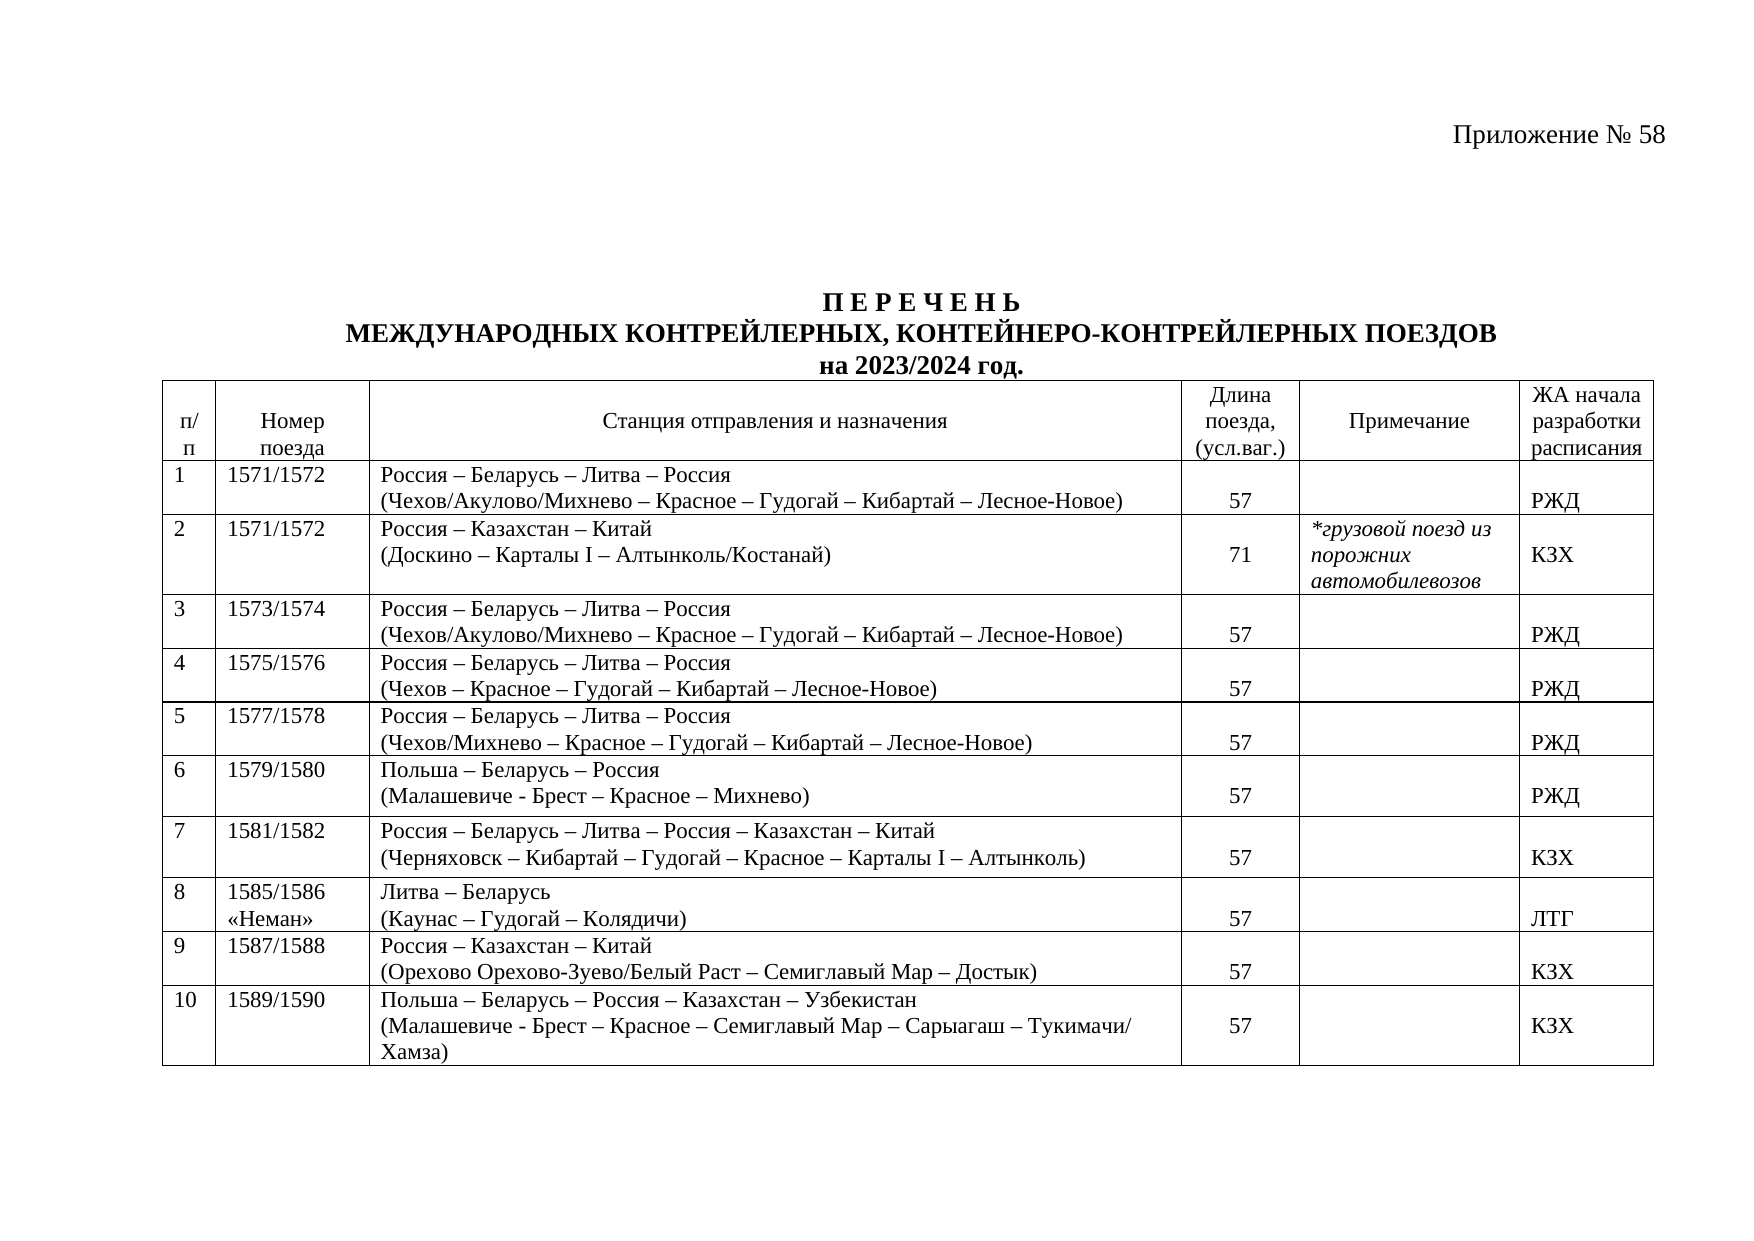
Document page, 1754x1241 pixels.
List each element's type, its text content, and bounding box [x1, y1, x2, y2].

table_cell 1571/1572 [216, 515, 369, 594]
table_cell 1587/1588 [216, 932, 369, 985]
table_cell Россия – Казахстан – Китай (Доскино – Карталы I – Алтынколь/Костанай) [370, 515, 1181, 594]
table_cell 5 [163, 703, 215, 755]
table_cell [1300, 703, 1519, 755]
table_cell 8 [163, 878, 215, 931]
table_cell Россия – Казахстан – Китай (Орехово Орехово-Зуево/Белый Раст – Семиглавый Мар – Достык) [370, 932, 1181, 985]
table_cell Польша – Беларусь – Россия – Казахстан – Узбекистан (Малашевиче - Брест – Красное – Семиглавый Мар – Сарыагаш – Тукимачи/ Хамза) [370, 986, 1181, 1065]
table_cell [1300, 756, 1519, 816]
table_cell 57 [1182, 932, 1299, 985]
table_cell *грузовой поезд из порожних автомобилевозов [1300, 515, 1519, 594]
table_cell 57 [1182, 461, 1299, 514]
table_cell [1300, 878, 1519, 931]
table_header Длина поезда, (усл.ваг.) [1182, 381, 1299, 460]
table_cell [1300, 932, 1519, 985]
table_cell РЖД [1520, 703, 1653, 755]
table_cell 57 [1182, 817, 1299, 877]
table_cell Россия – Беларусь – Литва – Россия – Казахстан – Китай (Черняховск – Кибартай – Гудогай – Красное – Карталы I – Алтынколь) [370, 817, 1181, 877]
table_cell [1300, 817, 1519, 877]
table_header п/п [163, 381, 215, 460]
table_cell 1581/1582 [216, 817, 369, 877]
table_cell КЗХ [1520, 986, 1653, 1065]
subtitle П Е Р Е Ч Е Н Ь [177, 286, 1665, 318]
table_cell 1573/1574 [216, 595, 369, 648]
table_cell 7 [163, 817, 215, 877]
table_cell РЖД [1520, 461, 1653, 514]
table_cell 57 [1182, 595, 1299, 648]
table_cell 57 [1182, 756, 1299, 816]
subtitle на 2023/2024 год. [177, 349, 1665, 380]
table_cell 10 [163, 986, 215, 1065]
table_header Станция отправления и назначения [370, 381, 1181, 460]
table_cell КЗХ [1520, 515, 1653, 594]
table_cell 2 [163, 515, 215, 594]
table_cell 3 [163, 595, 215, 648]
table_cell 71 [1182, 515, 1299, 594]
table_cell Россия – Беларусь – Литва – Россия (Чехов – Красное – Гудогай – Кибартай – Лесное-Новое) [370, 649, 1181, 701]
table_cell 57 [1182, 649, 1299, 701]
table_cell 6 [163, 756, 215, 816]
table_cell Польша – Беларусь – Россия (Малашевиче - Брест – Красное – Михнево) [370, 756, 1181, 816]
table_cell 9 [163, 932, 215, 985]
table_cell 1 [163, 461, 215, 514]
subtitle МЕЖДУНАРОДНЫХ КОНТРЕЙЛЕРНЫХ, КОНТЕЙНЕРО-КОНТРЕЙЛЕРНЫХ ПОЕЗДОВ [177, 318, 1665, 349]
table_cell КЗХ [1520, 817, 1653, 877]
table_cell Россия – Беларусь – Литва – Россия (Чехов/Михнево – Красное – Гудогай – Кибартай – Лесное-Новое) [370, 703, 1181, 755]
table_cell 1589/1590 [216, 986, 369, 1065]
table_cell [1300, 986, 1519, 1065]
table_cell ЛТГ [1520, 878, 1653, 931]
table_cell [1300, 649, 1519, 701]
table_cell 1577/1578 [216, 703, 369, 755]
table_cell КЗХ [1520, 932, 1653, 985]
table_cell 57 [1182, 703, 1299, 755]
subtitle Приложение № 58 [177, 118, 1665, 149]
table_cell РЖД [1520, 595, 1653, 648]
table_cell 57 [1182, 878, 1299, 931]
table_cell 1571/1572 [216, 461, 369, 514]
table_cell Россия – Беларусь – Литва – Россия (Чехов/Акулово/Михнево – Красное – Гудогай – Кибартай – Лесное-Новое) [370, 461, 1181, 514]
table_cell 1579/1580 [216, 756, 369, 816]
table_cell 1575/1576 [216, 649, 369, 701]
table_cell 57 [1182, 986, 1299, 1065]
table_cell РЖД [1520, 649, 1653, 701]
table_cell 1585/1586 «Неман» [216, 878, 369, 931]
table_cell Россия – Беларусь – Литва – Россия (Чехов/Акулово/Михнево – Красное – Гудогай – Кибартай – Лесное-Новое) [370, 595, 1181, 648]
table_header ЖА начала разработки расписания [1520, 381, 1653, 460]
table_cell РЖД [1520, 756, 1653, 816]
table_cell [1300, 461, 1519, 514]
table_cell [1300, 595, 1519, 648]
table_header Примечание [1300, 381, 1519, 460]
table_header Номер поезда [216, 381, 369, 460]
table_cell 4 [163, 649, 215, 701]
table_cell Литва – Беларусь (Каунас – Гудогай – Колядичи) [370, 878, 1181, 931]
